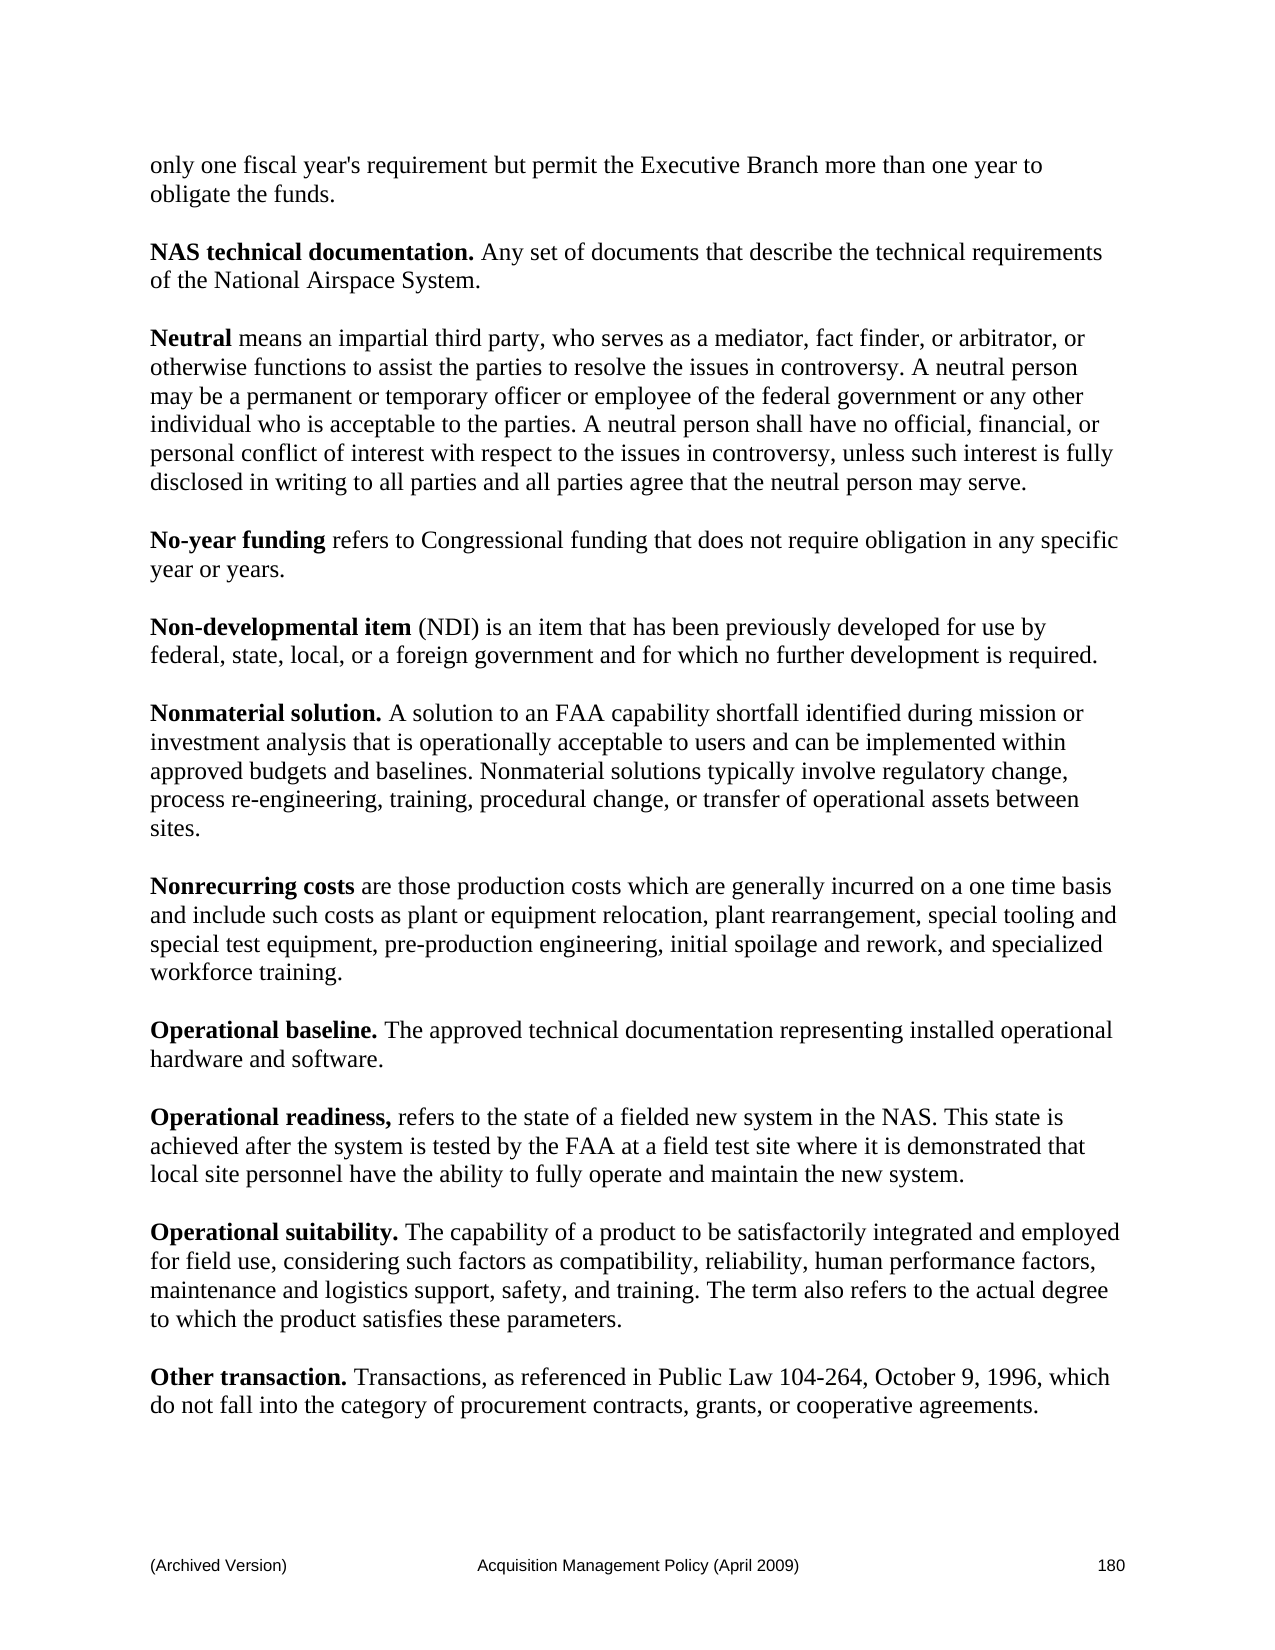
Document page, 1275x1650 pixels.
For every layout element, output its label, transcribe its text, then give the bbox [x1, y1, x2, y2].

text Nonmaterial solution. A solution to an FAA capability shortfall identified during mission or investment analysis that is operationally acceptable to users and can be implemented within approved budgets and baselines. Nonmaterial solutions typically involve regulatory change, process re-engineering, training, procedural change, or transfer of operational assets between sites. [150, 698, 1125, 842]
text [150, 150, 1125, 207]
text Operational baseline. The approved technical documentation representing installed operational hardware and software. [150, 1015, 1125, 1073]
text NAS technical documentation. Any set of documents that describe the technical requirements of the National Airspace System. [150, 237, 1125, 294]
text No-year funding refers to Congressional funding that does not require obligation in any specific year or years. [150, 525, 1125, 582]
text Operational suitability. The capability of a product to be satisfactorily integrated and employed for field use, considering such factors as compatibility, reliability, human performance factors, maintenance and logistics support, safety, and training. The term also refers to the actual degree to which the product satisfies these parameters. [150, 1217, 1125, 1332]
text Other transaction. Transactions, as referenced in Public Law 104-264, October 9, 1996, which do not fall into the category of procurement contracts, grants, or cooperative agreements. [150, 1362, 1125, 1419]
text Nonrecurring costs are those production costs which are generally incurred on a one time basis and include such costs as plant or equipment relocation, plant rearrangement, special tooling and special test equipment, pre-production engineering, initial spoilage and rework, and specialized workforce training. [150, 871, 1125, 986]
text Operational readiness, refers to the state of a fielded new system in the NAS. This state is achieved after the system is tested by the FAA at a field test site where it is demonstrated that local site personnel have the ability to fully operate and maintain the new system. [150, 1102, 1125, 1188]
text Non-developmental item (NDI) is an item that has been previously developed for use by federal, state, local, or a foreign government and for which no further development is required. [150, 612, 1125, 669]
text Neutral means an impartial third party, who serves as a mediator, fact finder, or arbitrator, or otherwise functions to assist the parties to resolve the issues in controversy. A neutral person may be a permanent or temporary officer or employee of the federal government or any other individual who is acceptable to the parties. A neutral person shall have no official, financial, or personal conflict of interest with respect to the issues in controversy, unless such interest is fully disclosed in writing to all parties and all parties agree that the neutral person may serve. [150, 323, 1125, 496]
